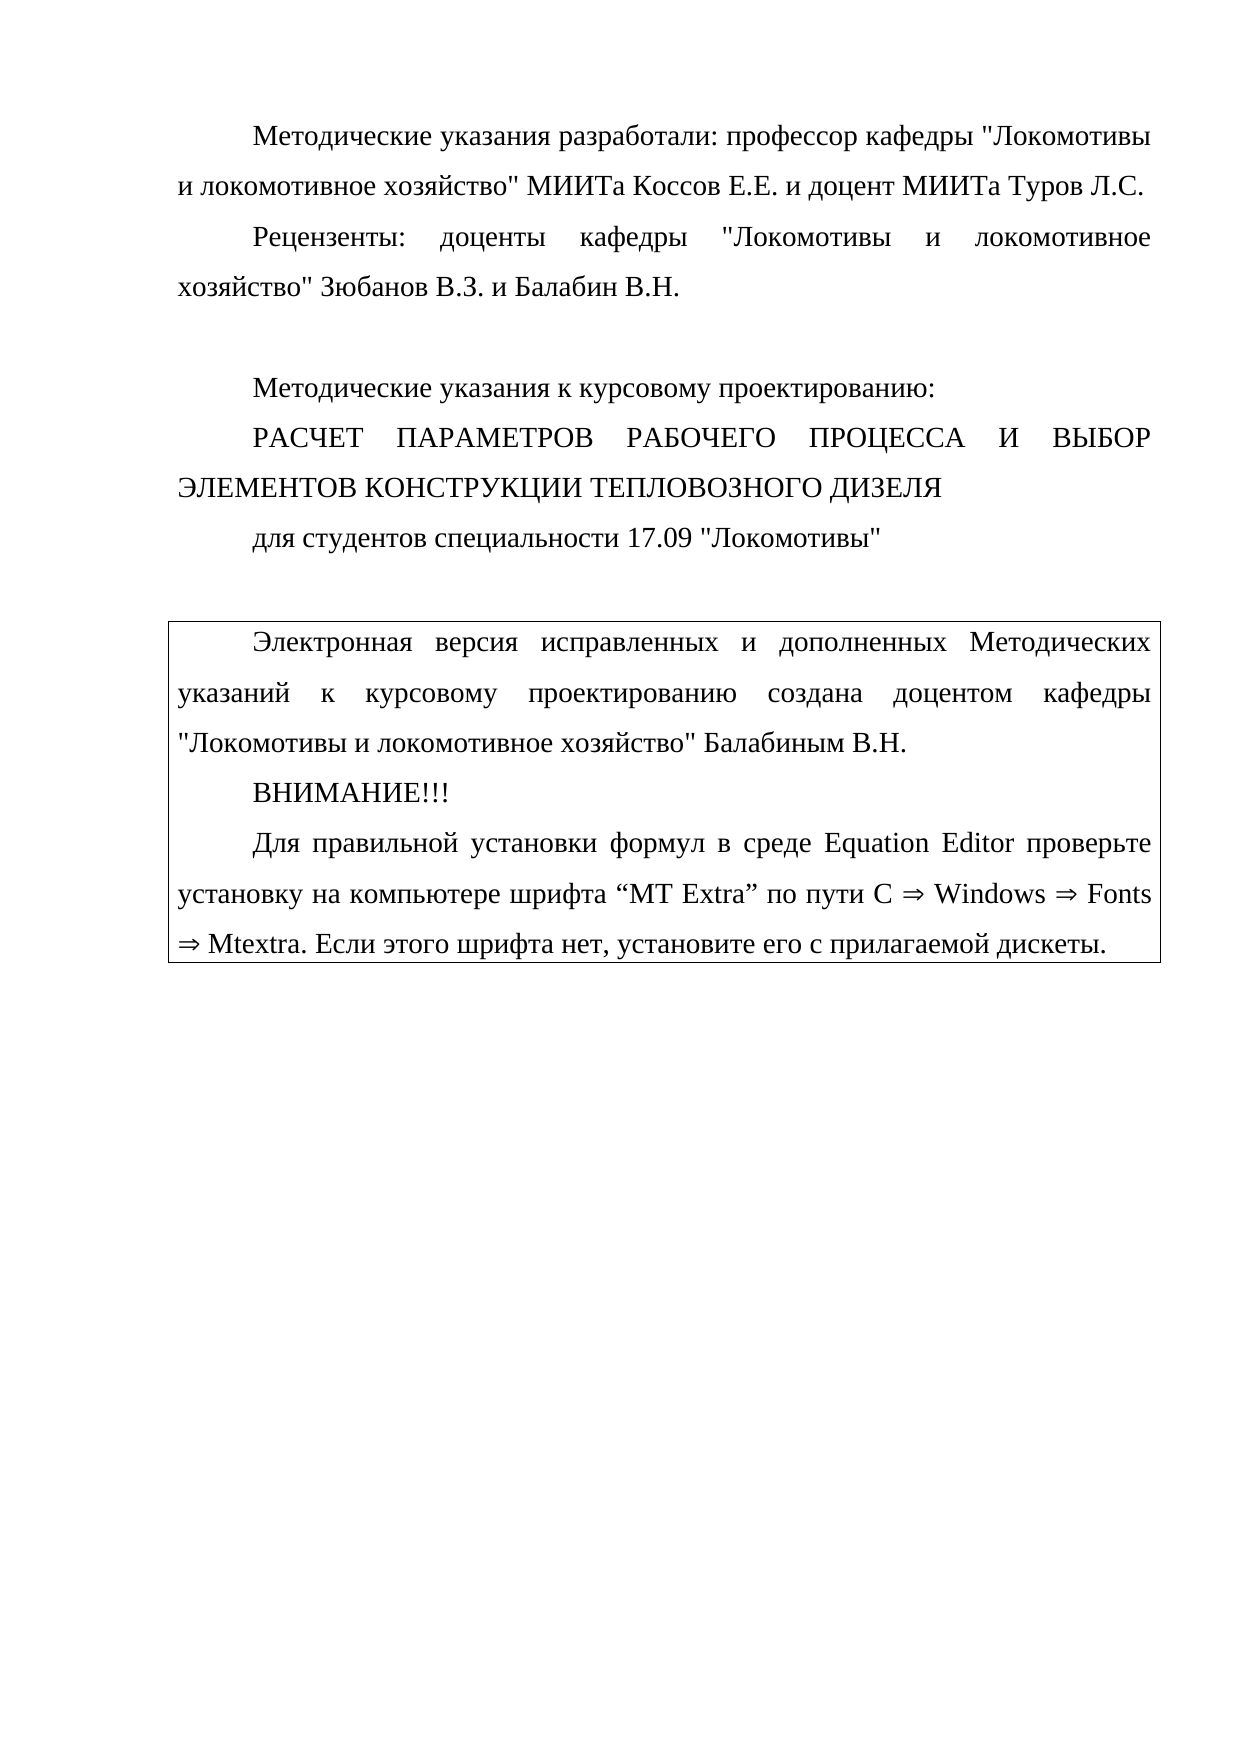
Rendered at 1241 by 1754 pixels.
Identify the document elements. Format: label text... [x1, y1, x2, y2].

text для студентов специальности 17.09 "Локомотивы" [177, 521, 1152, 554]
text РАСЧЕТ ПАРАМЕТРОВ РАБОЧЕГО ПРОЦЕССА И ВЫБОР ЭЛЕМЕНТОВ КОНСТРУКЦИИ ТЕПЛОВОЗНОГО ДИЗЕЛЯ [177, 420, 1152, 504]
text Электронная версия исправленных и дополненных Методических указаний к курсовому проектированию создана доцентом кафедры "Локомотивы и локомотивное хозяйство" Балабиным В.Н. [169, 622, 1160, 758]
text Методические указания к курсовому проектированию: [177, 370, 1152, 403]
text ВНИМАНИЕ!!! [169, 772, 1160, 809]
text Для правильной установки формул в среде Equation Editor проверьте установку на компьютере шрифта “MT Extra” по пути С Windows Fonts Mtextra. Если этого шрифта нет, установите его с прилагаемой дискеты. [169, 822, 1160, 962]
text Методические указания разработали: профессор кафедры "Локомотивы и локомотивное хозяйство" МИИТа Коссов Е.Е. и доцент МИИТа Туров Л.С. [177, 118, 1152, 202]
text Рецензенты: доценты кафедры "Локомотивы и локомотивное хозяйство" Зюбанов В.З. и Балабин В.Н. [177, 219, 1152, 303]
